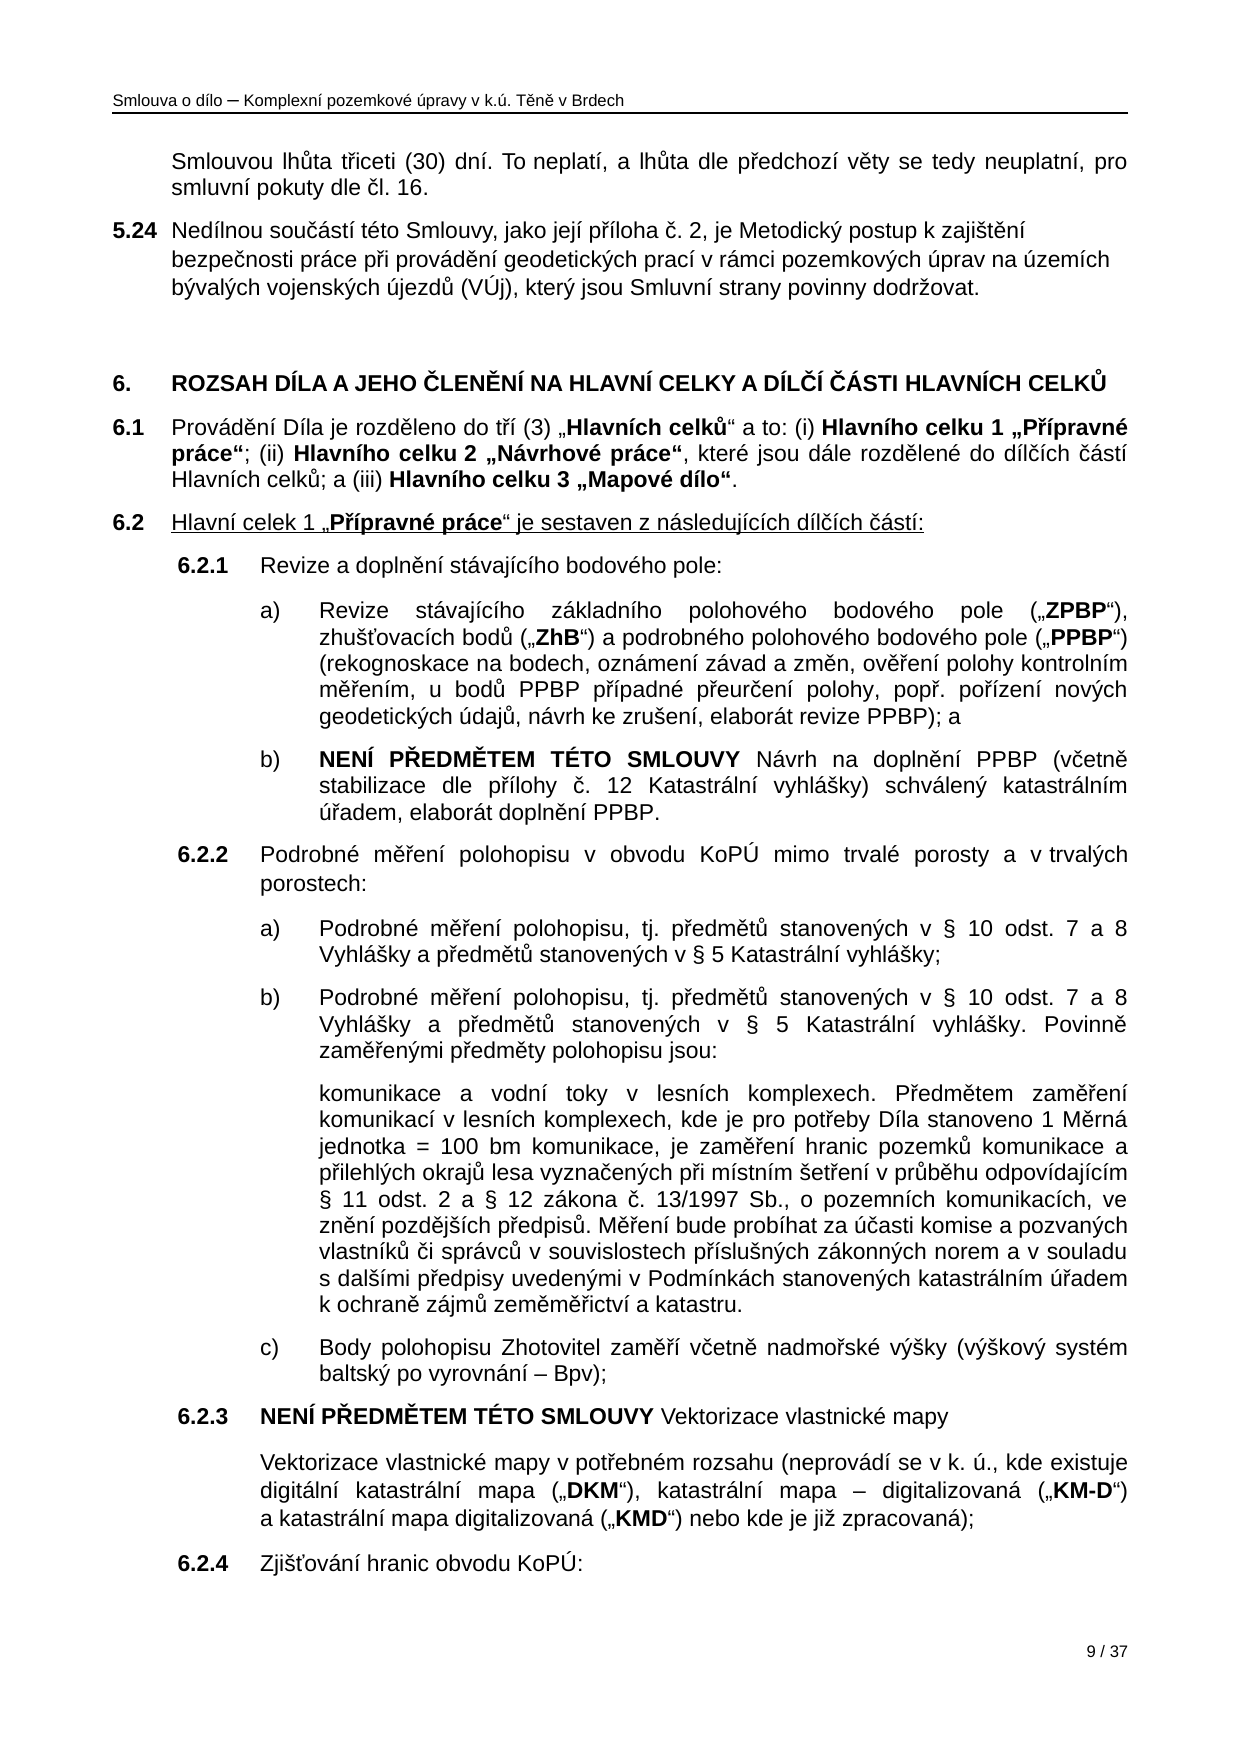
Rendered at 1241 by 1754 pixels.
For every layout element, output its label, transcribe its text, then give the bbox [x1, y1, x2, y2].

list NENÍ PŘEDMĚTEM TÉTO SMLOUVY Návrh na doplnění PPBP (včetně stabilizace dle přílohy č. 12 Katastrální vyhlášky) schválený katastrálním úřadem, elaborát doplnění PPBP. [260, 746, 1128, 825]
text Hlavní celek 1 „Přípravné práce“ je sestaven z následujících dílčích částí: [112, 509, 1128, 536]
text NENÍ PŘEDMĚTEM TÉTO SMLOUVY Vektorizace vlastnické mapy [177, 1403, 1128, 1430]
list Revize stávajícího základního polohového bodového pole („ZPBP“), zhušťovacích bodů („ZhB“) a podrobného polohového bodového pole („PPBP“) (rekognoskace na bodech, oznámení závad a změn, ověření polohy kontrolním měřením, u bodů PPBP případné přeurčení polohy, popř. pořízení nových geodetických údajů, návrh ke zrušení, elaborát revize PPBP); a [260, 597, 1128, 729]
list Podrobné měření polohopisu, tj. předmětů stanovených v § 10 odst. 7 a 8 Vyhlášky a předmětů stanovených v § 5 Katastrální vyhlášky. Povinně zaměřenými předměty polohopisu jsou: [260, 984, 1128, 1063]
text Provádění Díla je rozděleno do tří (3) „Hlavních celků“ a to: (i) Hlavního celku 1 „Přípravné práce“; (ii) Hlavního celku 2 „Návrhové práce“, které jsou dále rozdělené do dílčích částí Hlavních celků; a (iii) Hlavního celku 3 „Mapové dílo“. [112, 413, 1128, 492]
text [112, 148, 1128, 200]
text Nedílnou součástí této Smlouvy, jako její příloha č. 2, je Metodický postup k zajištění bezpečnosti práce při provádění geodetických prací v rámci pozemkových úprav na územích bývalých vojenských újezdů (VÚj), který jsou Smluvní strany povinny dodržovat. [112, 217, 1128, 300]
list Podrobné měření polohopisu, tj. předmětů stanovených v § 10 odst. 7 a 8 Vyhlášky a předmětů stanovených v § 5 Katastrální vyhlášky; [260, 915, 1128, 968]
text Rozsah díla a jeho členění na hlavní celky a dílčí části Hlavních celků [112, 370, 1128, 397]
list Body polohopisu Zhotovitel zaměří včetně nadmořské výšky (výškový systém baltský po vyrovnání – Bpv); [260, 1334, 1128, 1387]
text Podrobné měření polohopisu v obvodu KoPÚ mimo trvalé porosty a v trvalých porostech: [177, 841, 1128, 896]
list komunikace a vodní toky v lesních komplexech. Předmětem zaměření komunikací v lesních komplexech, kde je pro potřeby Díla stanoveno 1 Měrná jednotka = 100 bm komunikace, je zaměření hranic pozemků komunikace a přilehlých okrajů lesa vyznačených při místním šetření v průběhu odpovídajícím § 11 odst. 2 a § 12 zákona č. 13/1997 Sb., o pozemních komunikacích, ve znění pozdějších předpisů. Měření bude probíhat za účasti komise a pozvaných vlastníků či správců v souvislostech příslušných zákonných norem a v souladu s dalšími předpisy uvedenými v Podmínkách stanovených katastrálním úřadem k ochraně zájmů zeměměřictví a katastru. [319, 1080, 1128, 1317]
text Zjišťování hranic obvodu KoPÚ: [177, 1550, 1128, 1577]
text Revize a doplnění stávajícího bodového pole: [177, 552, 1128, 578]
list Vektorizace vlastnické mapy v potřebném rozsahu (neprovádí se v k. ú., kde existuje digitální katastrální mapa („DKM“), katastrální mapa – digitalizovaná („KM-D“) a katastrální mapa digitalizovaná („KMD“) nebo kde je již zpracovaná); [260, 1448, 1128, 1532]
